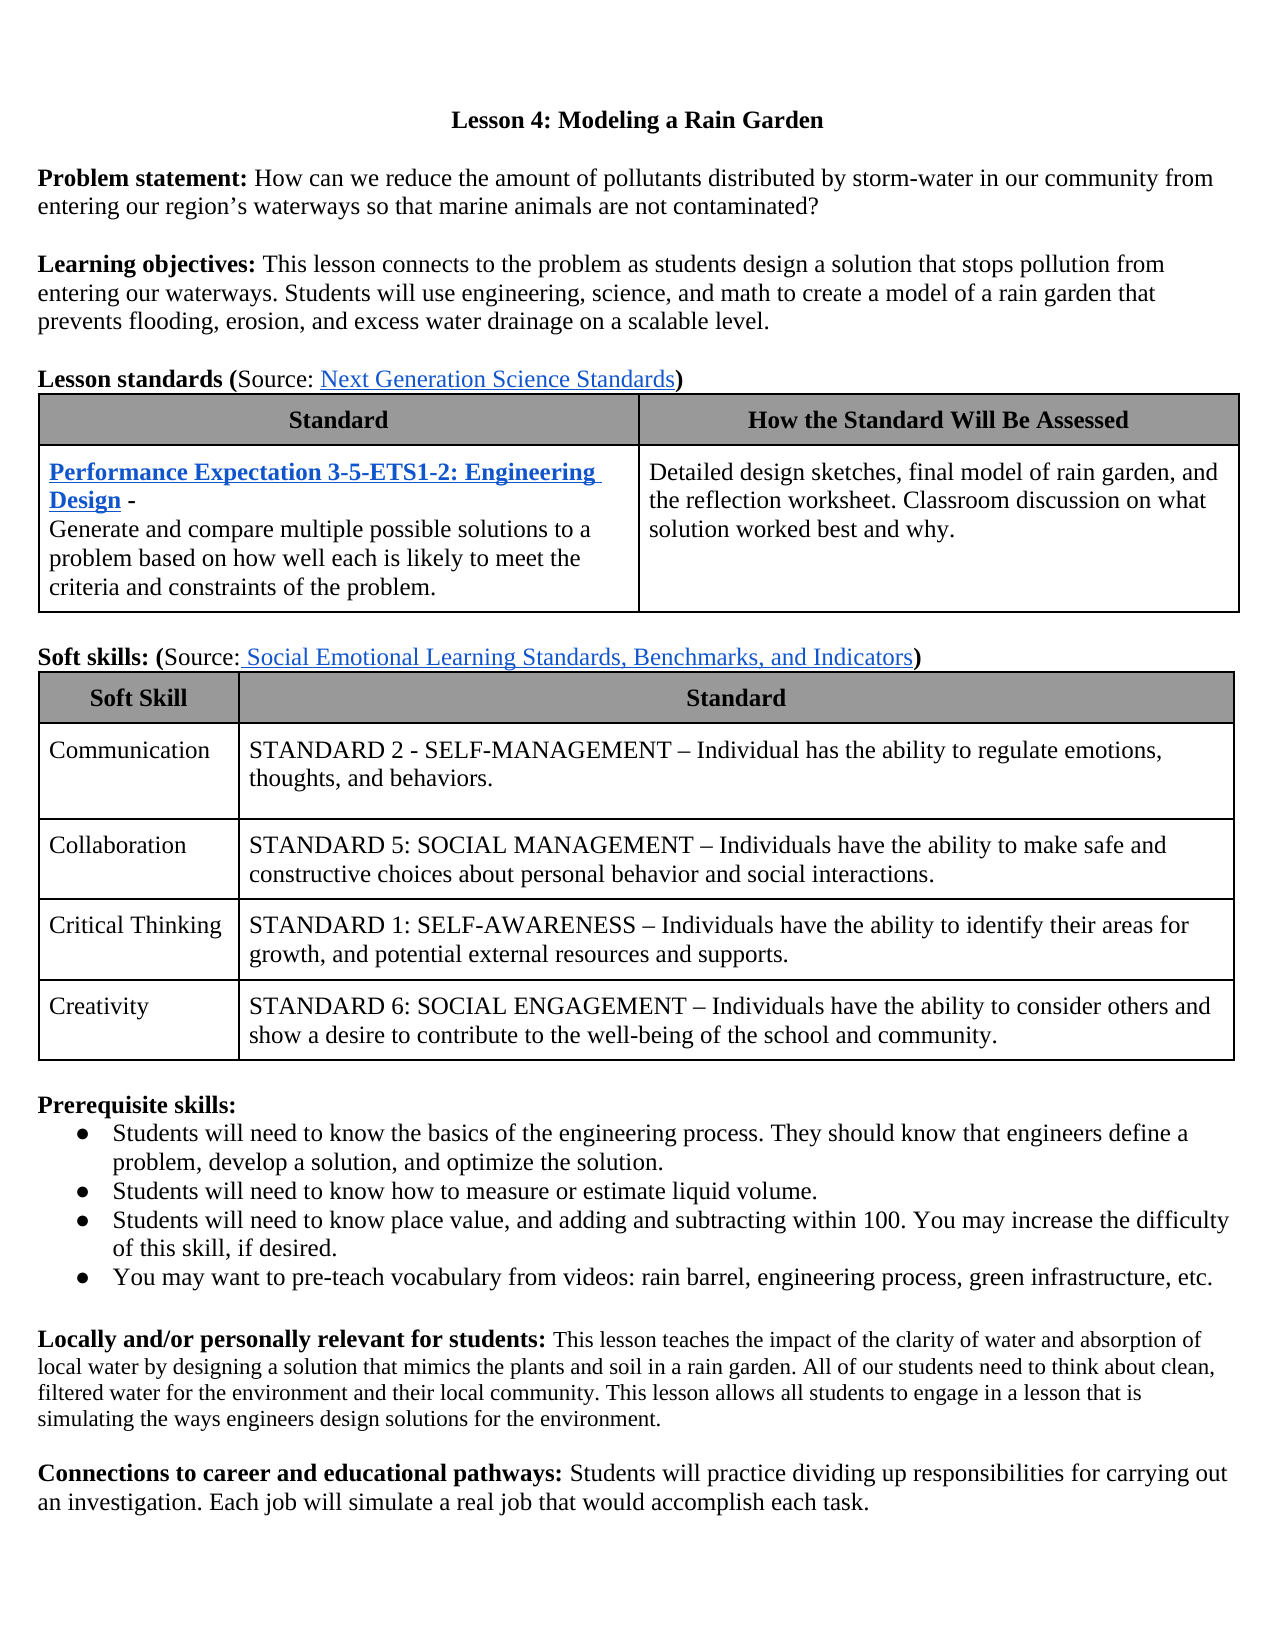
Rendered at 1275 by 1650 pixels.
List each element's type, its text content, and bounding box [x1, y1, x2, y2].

text Lesson standards (Source: Next Generation Science Standards) [37, 364, 1237, 393]
table_cell Detailed design sketches, final model of rain garden, and the reflection worksheet. Classroom discussion on what solution worked best and why. [640, 446, 1238, 611]
table_cell STANDARD 2 - SELF-MANAGEMENT – Individual has the ability to regulate emotions, thoughts, and behaviors. [240, 724, 1233, 818]
table_cell Performance Expectation 3-5-ETS1-2: Engineering Design - Generate and compare multiple possible solutions to a problem based on how well each is likely to meet the criteria and constraints of the problem. [40, 446, 638, 611]
list You may want to pre-teach vocabulary from videos: rain barrel, engineering process, green infrastructure, etc. [75, 1262, 1237, 1291]
text Prerequisite skills: [37, 1090, 1237, 1118]
text Locally and/or personally relevant for students: This lesson teaches the impact of the clarity of water and absorption of local water by designing a solution that mimics the plants and soil in a rain garden. All of our students need to think about clean, filtered water for the environment and their local community. This lesson allows all students to engage in a lesson that is simulating the ways engineers design solutions for the environment. [37, 1324, 1237, 1432]
table_cell Critical Thinking [40, 900, 238, 978]
table_cell STANDARD 1: SELF-AWARENESS – Individuals have the ability to identify their areas for growth, and potential external resources and supports. [240, 900, 1233, 978]
text Connections to career and educational pathways: Students will practice dividing up responsibilities for carrying out an investigation. Each job will simulate a real job that would accomplish each task. [37, 1458, 1237, 1516]
table_cell Creativity [40, 981, 238, 1059]
table_cell Communication [40, 724, 238, 818]
text Lesson 4: Modeling a Rain Garden [37, 105, 1237, 134]
table_cell STANDARD 6: SOCIAL ENGAGEMENT – Individuals have the ability to consider others and show a desire to contribute to the well-being of the school and community. [240, 981, 1233, 1059]
table_header How the Standard Will Be Assessed [640, 395, 1238, 444]
table_header Standard [40, 395, 638, 444]
table_header Soft Skill [40, 673, 238, 722]
text Problem statement: How can we reduce the amount of pollutants distributed by storm-water in our community from entering our region’s waterways so that marine animals are not contaminated? [37, 163, 1237, 220]
text Soft skills: (Source: Social Emotional Learning Standards, Benchmarks, and Indicators) [37, 642, 1237, 671]
list Students will need to know the basics of the engineering process. They should know that engineers define a problem, develop a solution, and optimize the solution. [75, 1118, 1237, 1176]
table_cell STANDARD 5: SOCIAL MANAGEMENT – Individuals have the ability to make safe and constructive choices about personal behavior and social interactions. [240, 820, 1233, 898]
table_cell Collaboration [40, 820, 238, 898]
list Students will need to know how to measure or estimate liquid volume. [75, 1176, 1237, 1205]
list Students will need to know place value, and adding and subtracting within 100. You may increase the difficulty of this skill, if desired. [75, 1205, 1237, 1262]
text Learning objectives: This lesson connects to the problem as students design a solution that stops pollution from entering our waterways. Students will use engineering, science, and math to create a model of a rain garden that prevents flooding, erosion, and excess water drainage on a scalable level. [37, 249, 1237, 335]
table_header Standard [240, 673, 1233, 722]
